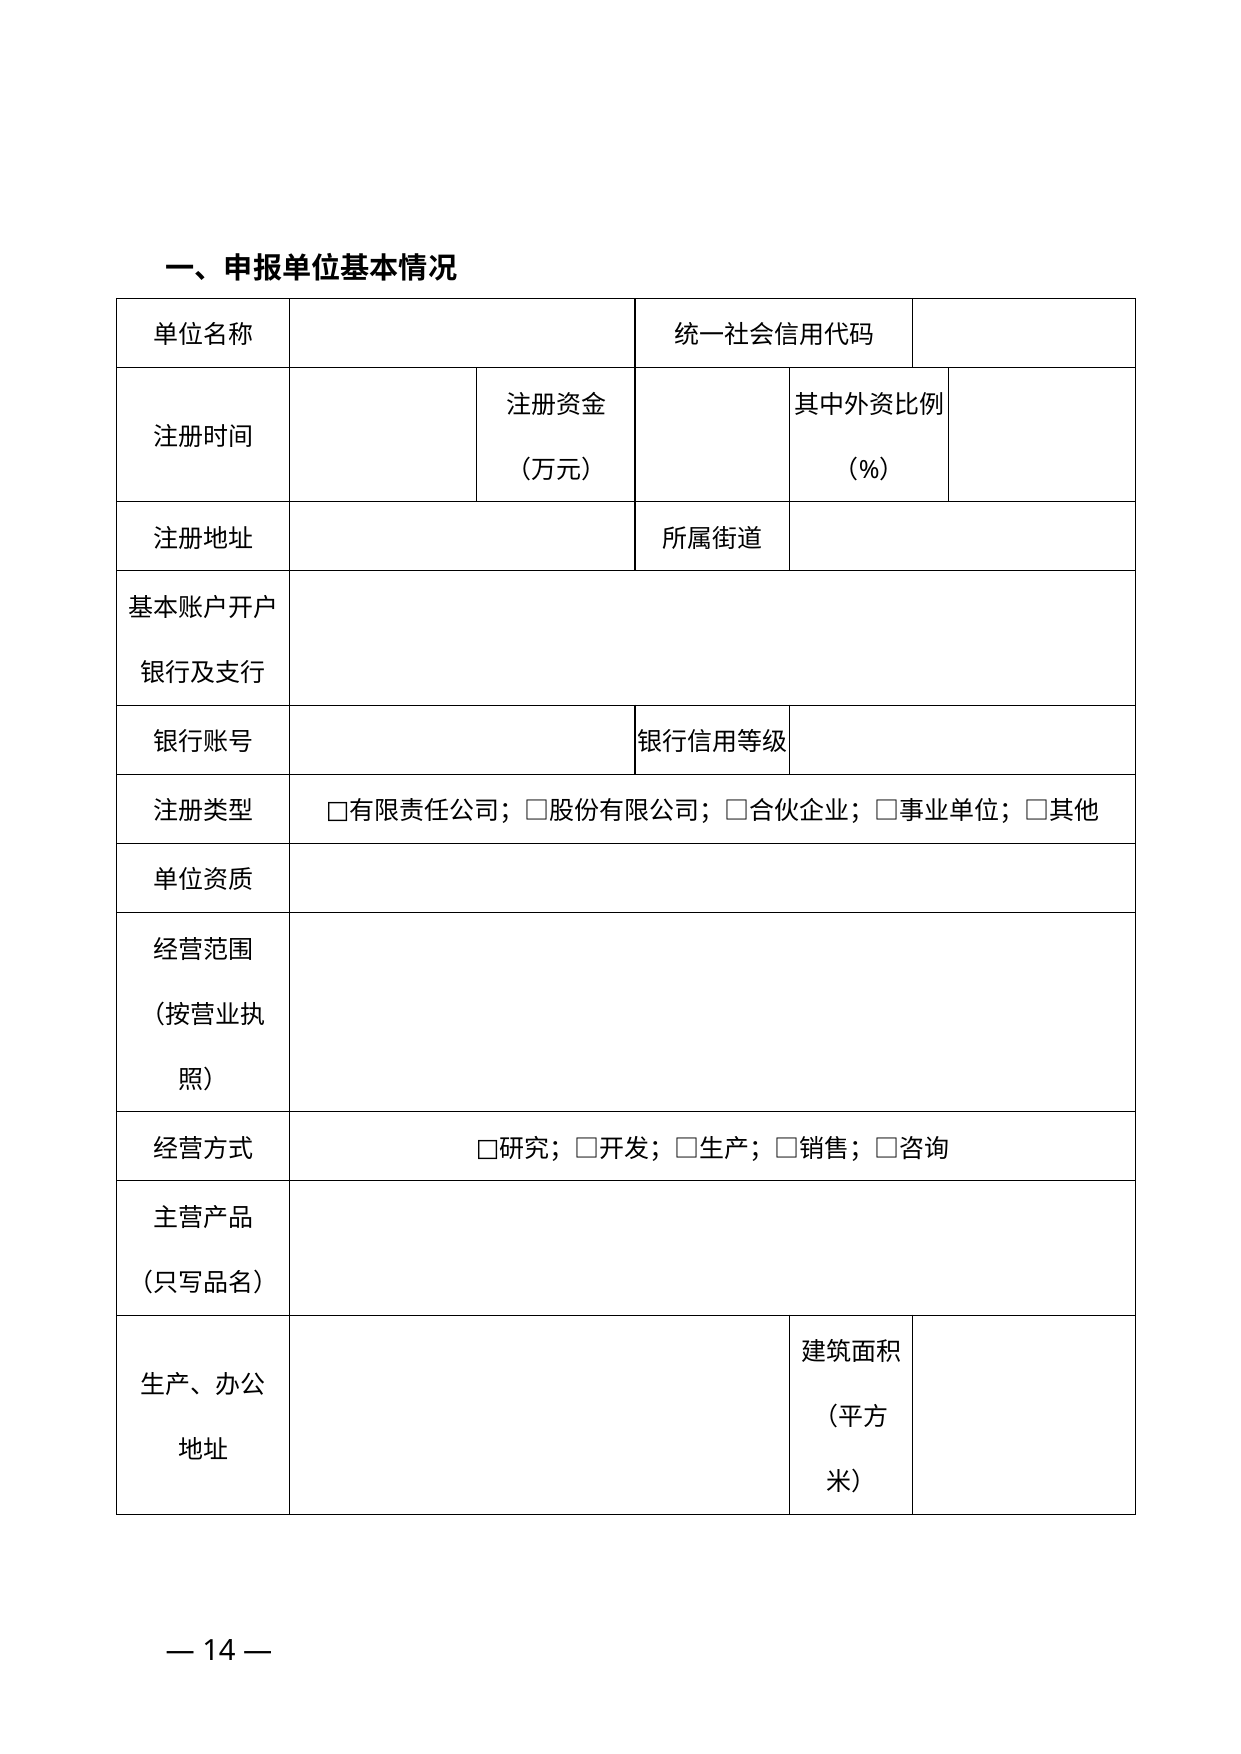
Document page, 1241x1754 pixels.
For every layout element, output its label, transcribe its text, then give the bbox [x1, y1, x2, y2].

table_cell [290, 368, 476, 501]
table_cell 所属街道 [636, 502, 789, 570]
table_cell 生产、办公 地址 [117, 1316, 289, 1514]
list 一、申报单位基本情况 [165, 233, 1087, 298]
table_cell □有限责任公司；□股份有限公司；□合伙企业；□事业单位；□其他 [290, 775, 1135, 843]
table_cell [949, 368, 1135, 501]
table_header [913, 299, 1135, 367]
table_cell 经营方式 [117, 1112, 289, 1180]
table_cell 注册类型 [117, 775, 289, 843]
table_cell 主营产品 （只写品名） [117, 1181, 289, 1314]
table_cell [290, 1316, 789, 1514]
table_cell [790, 706, 1135, 774]
table_cell 单位资质 [117, 844, 289, 912]
table_cell 注册时间 [117, 368, 289, 501]
table_cell 注册资金 （万元） [477, 368, 634, 501]
table_cell 银行账号 [117, 706, 289, 774]
table_cell [290, 1181, 1135, 1314]
table_cell 经营范围 （按营业执照） [117, 913, 289, 1111]
table_cell [290, 571, 1135, 704]
table_cell [790, 502, 1135, 570]
table_cell 基本账户开户银行及支行 [117, 571, 289, 704]
table_cell [290, 913, 1135, 1111]
table_header 统一社会信用代码 [636, 299, 912, 367]
table_cell 银行信用等级 [636, 706, 789, 774]
table_cell [290, 844, 1135, 912]
table_header 单位名称 [117, 299, 289, 367]
table_cell [290, 502, 634, 570]
table_header [290, 299, 634, 367]
table_cell 其中外资比例（%） [790, 368, 948, 501]
table_cell [913, 1316, 1135, 1514]
table_cell [290, 706, 634, 774]
table_cell 建筑面积（平方米） [790, 1316, 912, 1514]
table_cell 注册地址 [117, 502, 289, 570]
table_cell □研究；□开发；□生产；□销售；□咨询 [290, 1112, 1135, 1180]
table_cell [636, 368, 789, 501]
